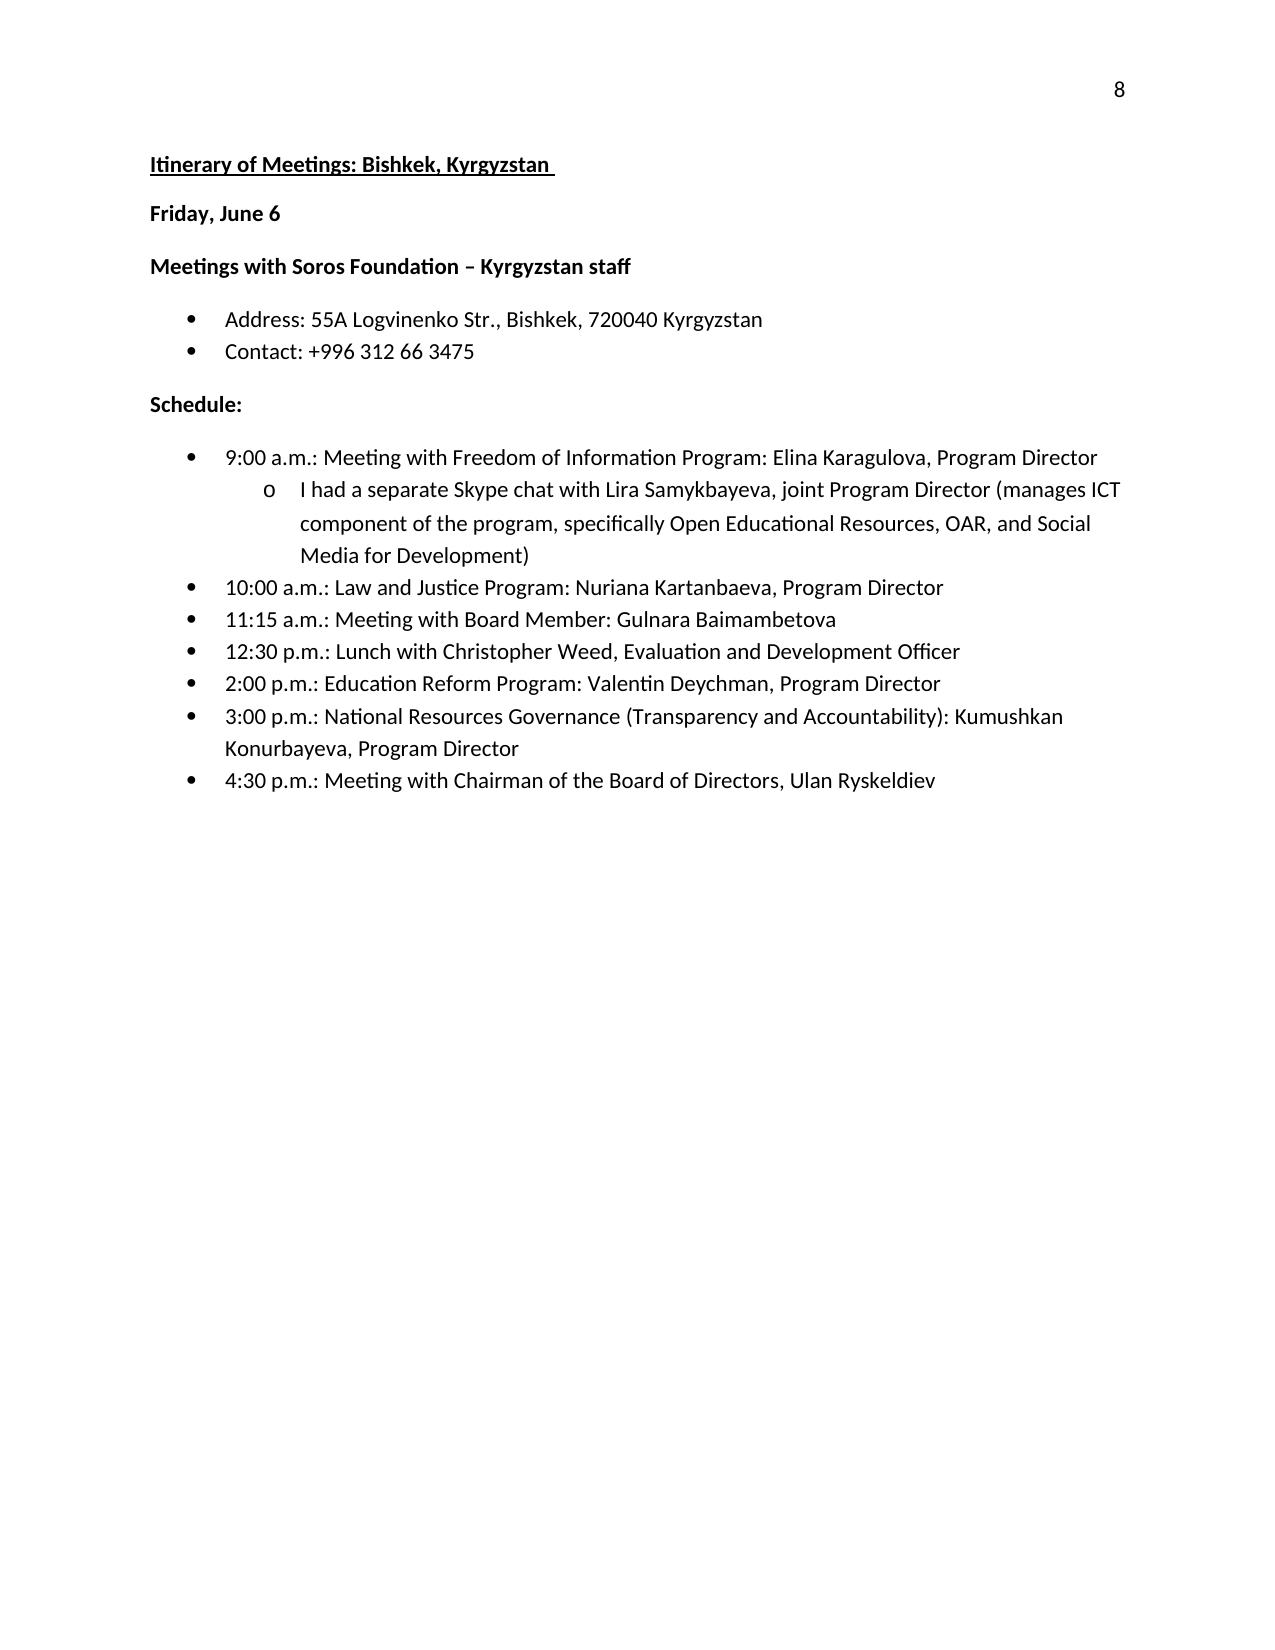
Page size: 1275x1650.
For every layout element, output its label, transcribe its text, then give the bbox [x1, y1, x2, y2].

list 9:00 a.m.: Meeting with Freedom of Information Program: Elina Karagulova, Program Director [187, 443, 1125, 471]
list 3:00 p.m.: National Resources Governance (Transparency and Accountability): Kumushkan Konurbayeva, Program Director [187, 702, 1125, 762]
text Schedule: [150, 390, 1125, 418]
list 4:30 p.m.: Meeting with Chairman of the Board of Directors, Ulan Ryskeldiev [187, 766, 1125, 794]
text Itinerary of Meetings: Bishkek, Kyrgyzstan [150, 150, 1125, 178]
list Address: 55A Logvinenko Str., Bishkek, 720040 Kyrgyzstan [187, 305, 1125, 333]
list 10:00 a.m.: Law and Justice Program: Nuriana Kartanbaeva, Program Director [187, 573, 1125, 601]
text Meetings with Soros Foundation – Kyrgyzstan staff [150, 252, 1125, 280]
list 2:00 p.m.: Education Reform Program: Valentin Deychman, Program Director [187, 669, 1125, 698]
list 12:30 p.m.: Lunch with Christopher Weed, Evaluation and Development Officer [187, 637, 1125, 665]
list I had a separate Skype chat with Lira Samykbayeva, joint Program Director (manages ICT component of the program, specifically Open Educational Resources, OAR, and Social Media for Development) [262, 475, 1125, 569]
list Contact: +996 312 66 3475 [187, 337, 1125, 365]
list 11:15 a.m.: Meeting with Board Member: Gulnara Baimambetova [187, 605, 1125, 633]
text Friday, June 6 [150, 199, 1125, 227]
